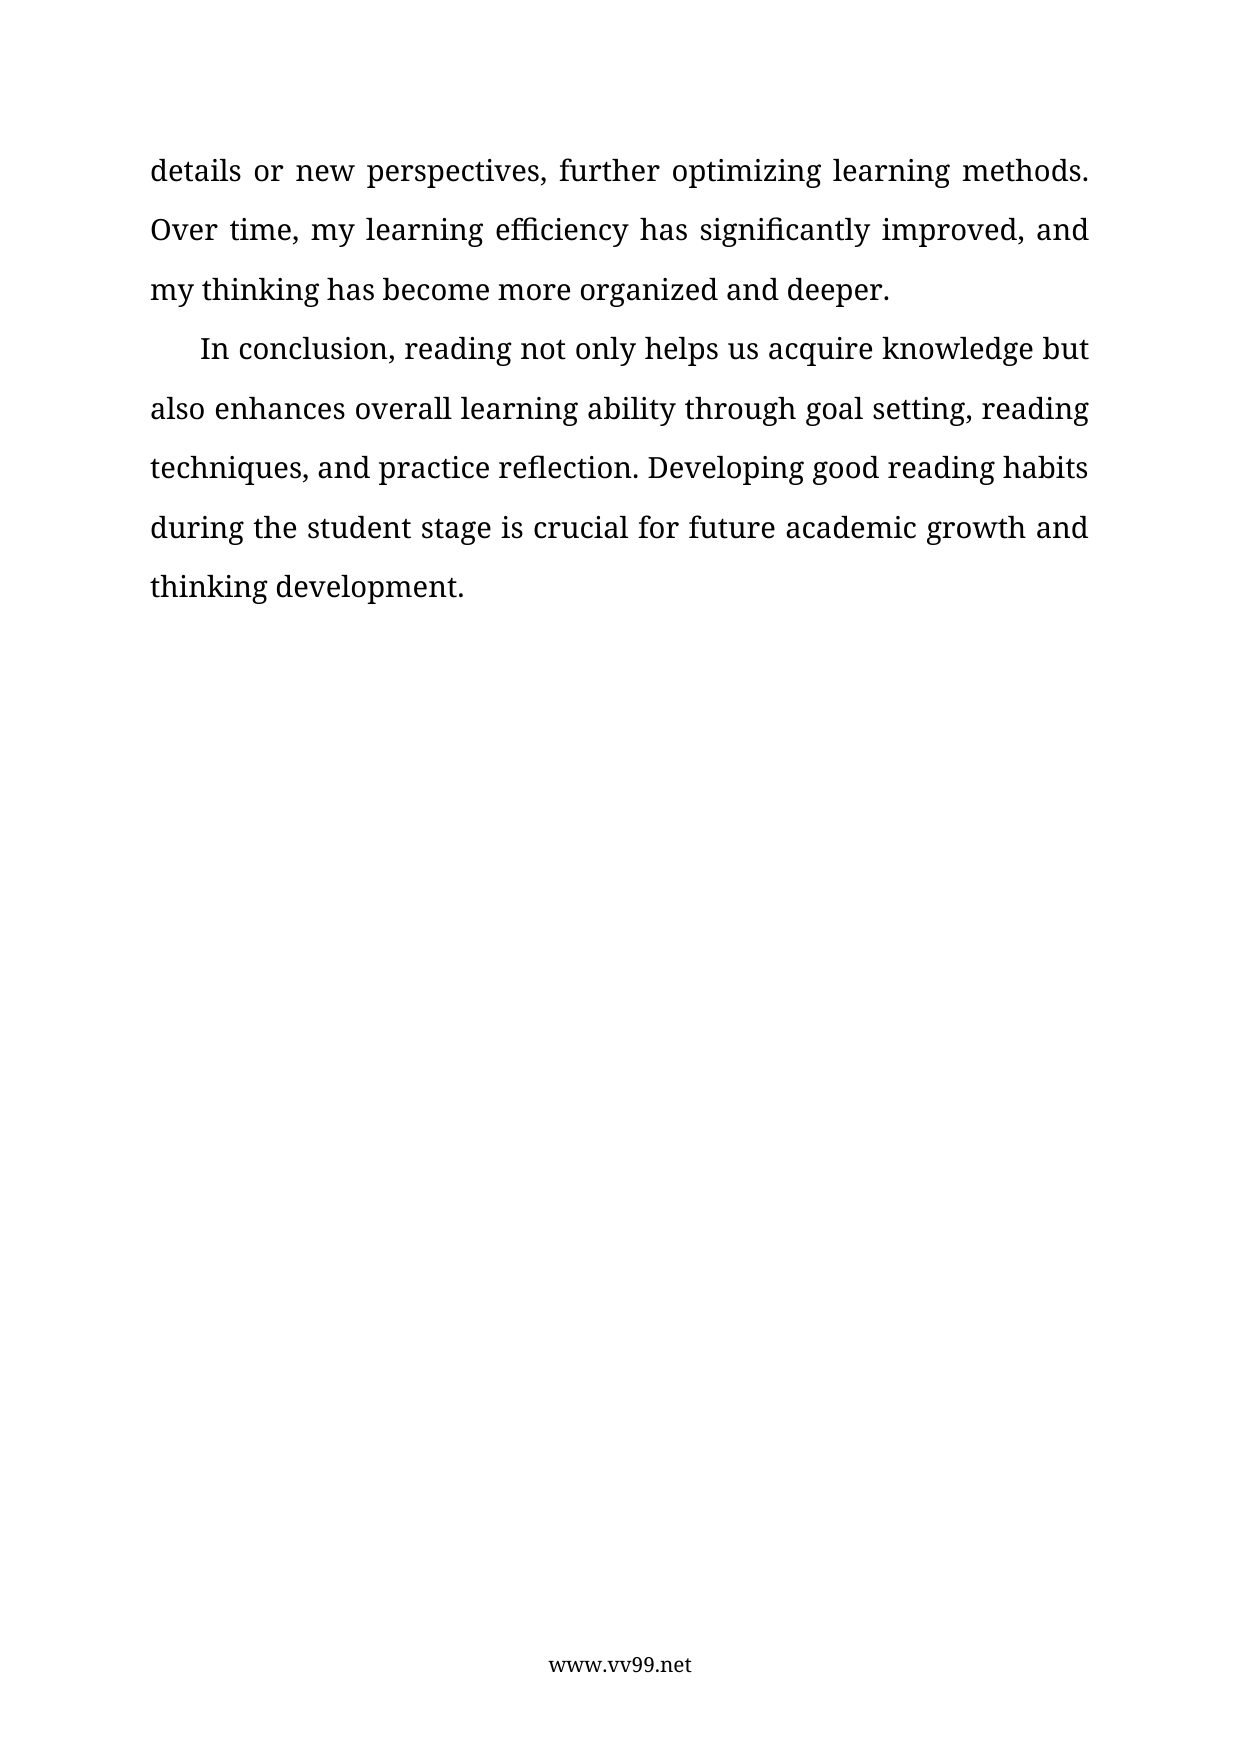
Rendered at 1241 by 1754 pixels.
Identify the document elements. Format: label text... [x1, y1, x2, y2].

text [150, 150, 1090, 309]
text In conclusion, reading not only helps us acquire knowledge but also enhances overall learning ability through goal setting, reading techniques, and practice reflection. Developing good reading habits during the student stage is crucial for future academic growth and thinking development. [150, 328, 1090, 606]
